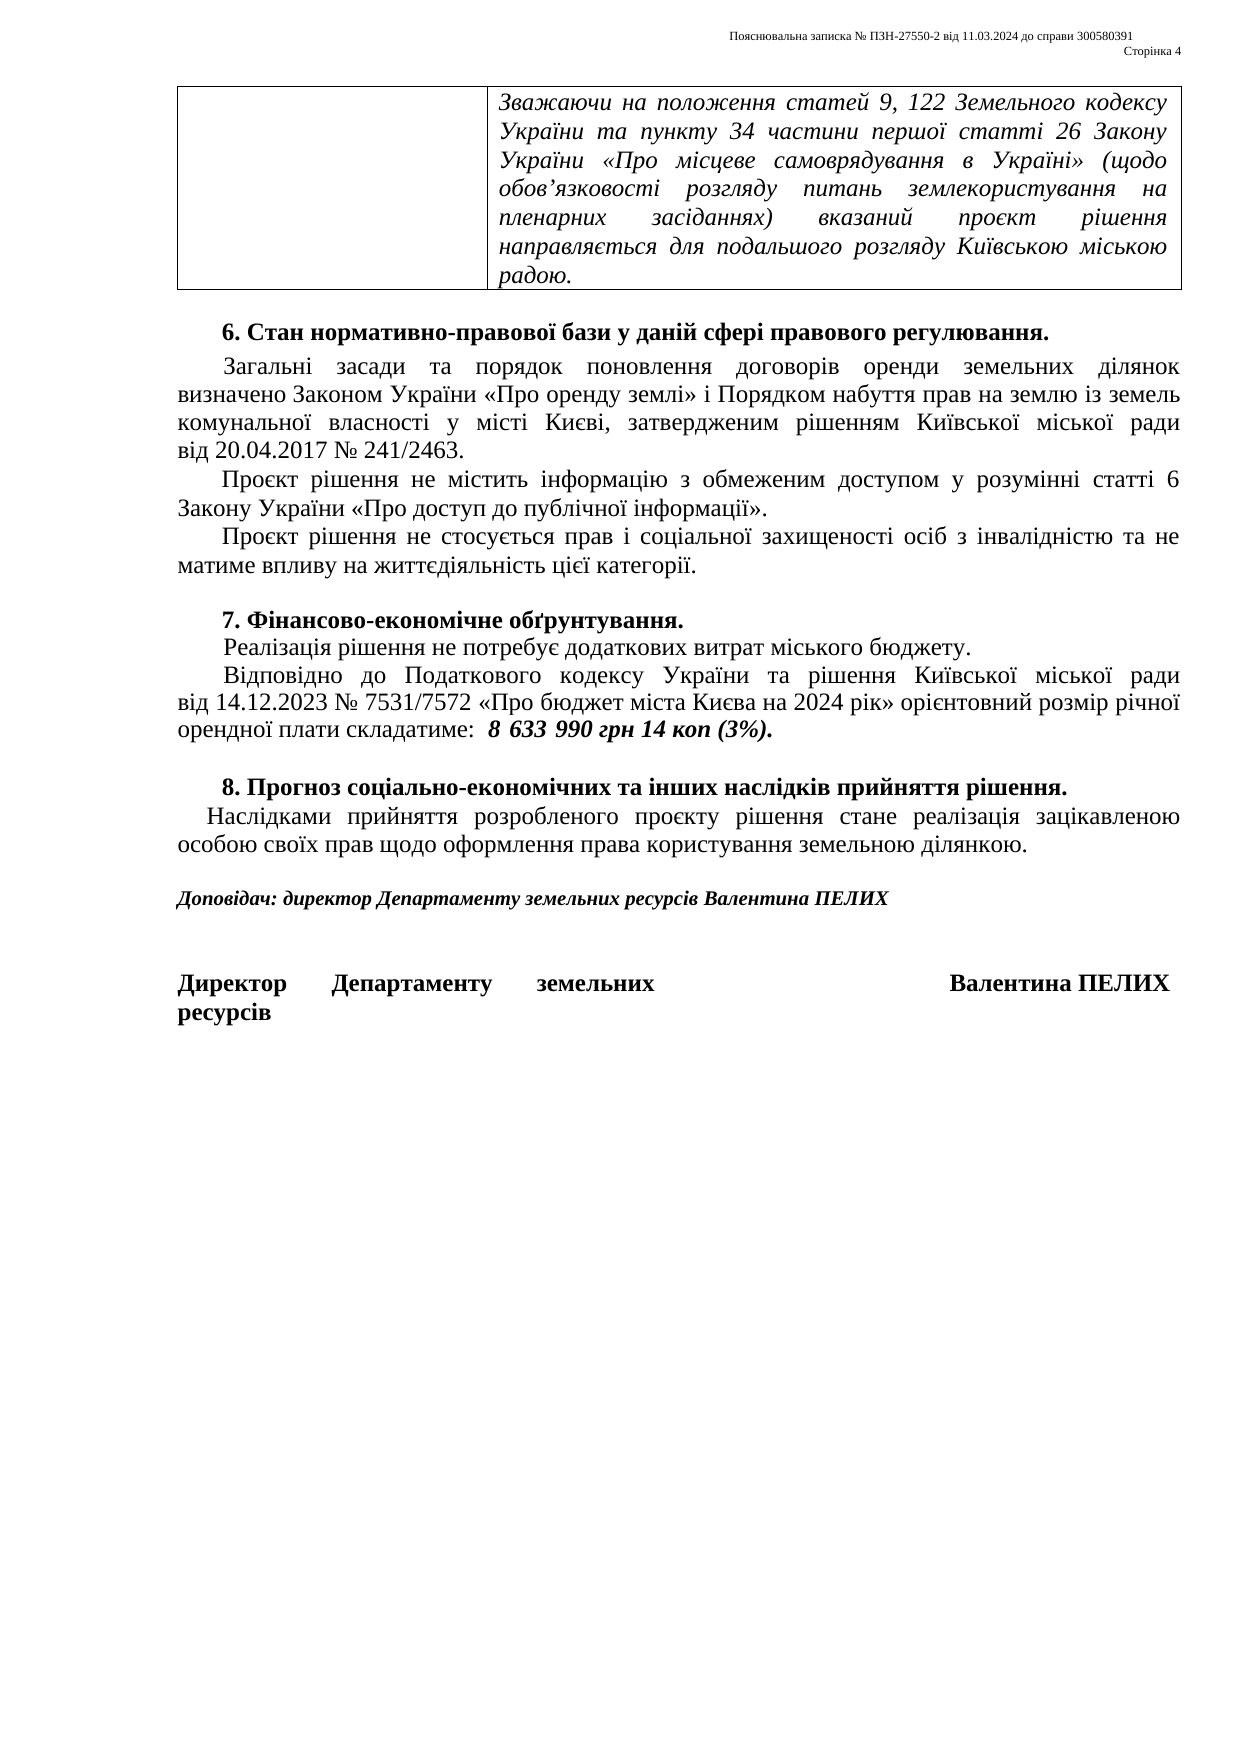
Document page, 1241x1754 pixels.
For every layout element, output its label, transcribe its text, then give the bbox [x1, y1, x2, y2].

text 6. Стан нормативно-правової бази у даній сфері правового регулювання. [177, 318, 1181, 346]
text Загальні засади та порядок поновлення договорів оренди земельних ділянок визначено Законом України «Про оренду землі» і Порядком набуття прав на землю із земель комунальної власності у місті Києві, затвердженим рішенням Київської міської ради від 20.04.2017 № 241/2463. [177, 352, 1181, 464]
text Проєкт рішення не містить інформацію з обмеженим доступом у розумінні статті 6 Закону України «Про доступ до публічної інформації». [177, 464, 1181, 521]
text Наслідками прийняття розробленого проєкту рішення стане реалізація зацікавленою особою своїх прав щодо оформлення права користування земельною ділянкою. [177, 801, 1181, 858]
table_cell [178, 87, 487, 288]
text Проєкт рішення не стосується прав і соціальної захищеності осіб з інвалідністю та не матиме впливу на життєдіяльність цієї категорії. [177, 521, 1181, 579]
text 7. Фінансово-економічне обґрунтування. [177, 607, 1181, 634]
table_header Валентина ПЕЛИХ [666, 910, 1181, 1025]
table_cell Зважаючи на положення статей 9, 122 Земельного кодексу України та пункту 34 частини першої статті 26 Закону України «Про місцеве самоврядування в Україні» (щодо обов’язковості розгляду питань землекористування на пленарних засіданнях) вказаний проєкт рішення направляється для подальшого розгляду Київською міською радою. [488, 87, 1181, 288]
text 8. Прогноз соціально-економічних та інших наслідків прийняття рішення. [177, 772, 1181, 801]
text Доповідач: директор Департаменту земельних ресурсів Валентина ПЕЛИХ [177, 887, 1181, 910]
text Реалізація рішення не потребує додаткових витрат міського бюджету. [177, 634, 1181, 661]
text Відповідно до Податкового кодексу України та рішення Київської міської ради від 14.12.2023 № 7531/7572 «Про бюджет міста Києва на 2024 рік» орієнтовний розмір річної орендної плати складатиме: 8 633 990 грн 14 коп (3%). [177, 661, 1181, 743]
